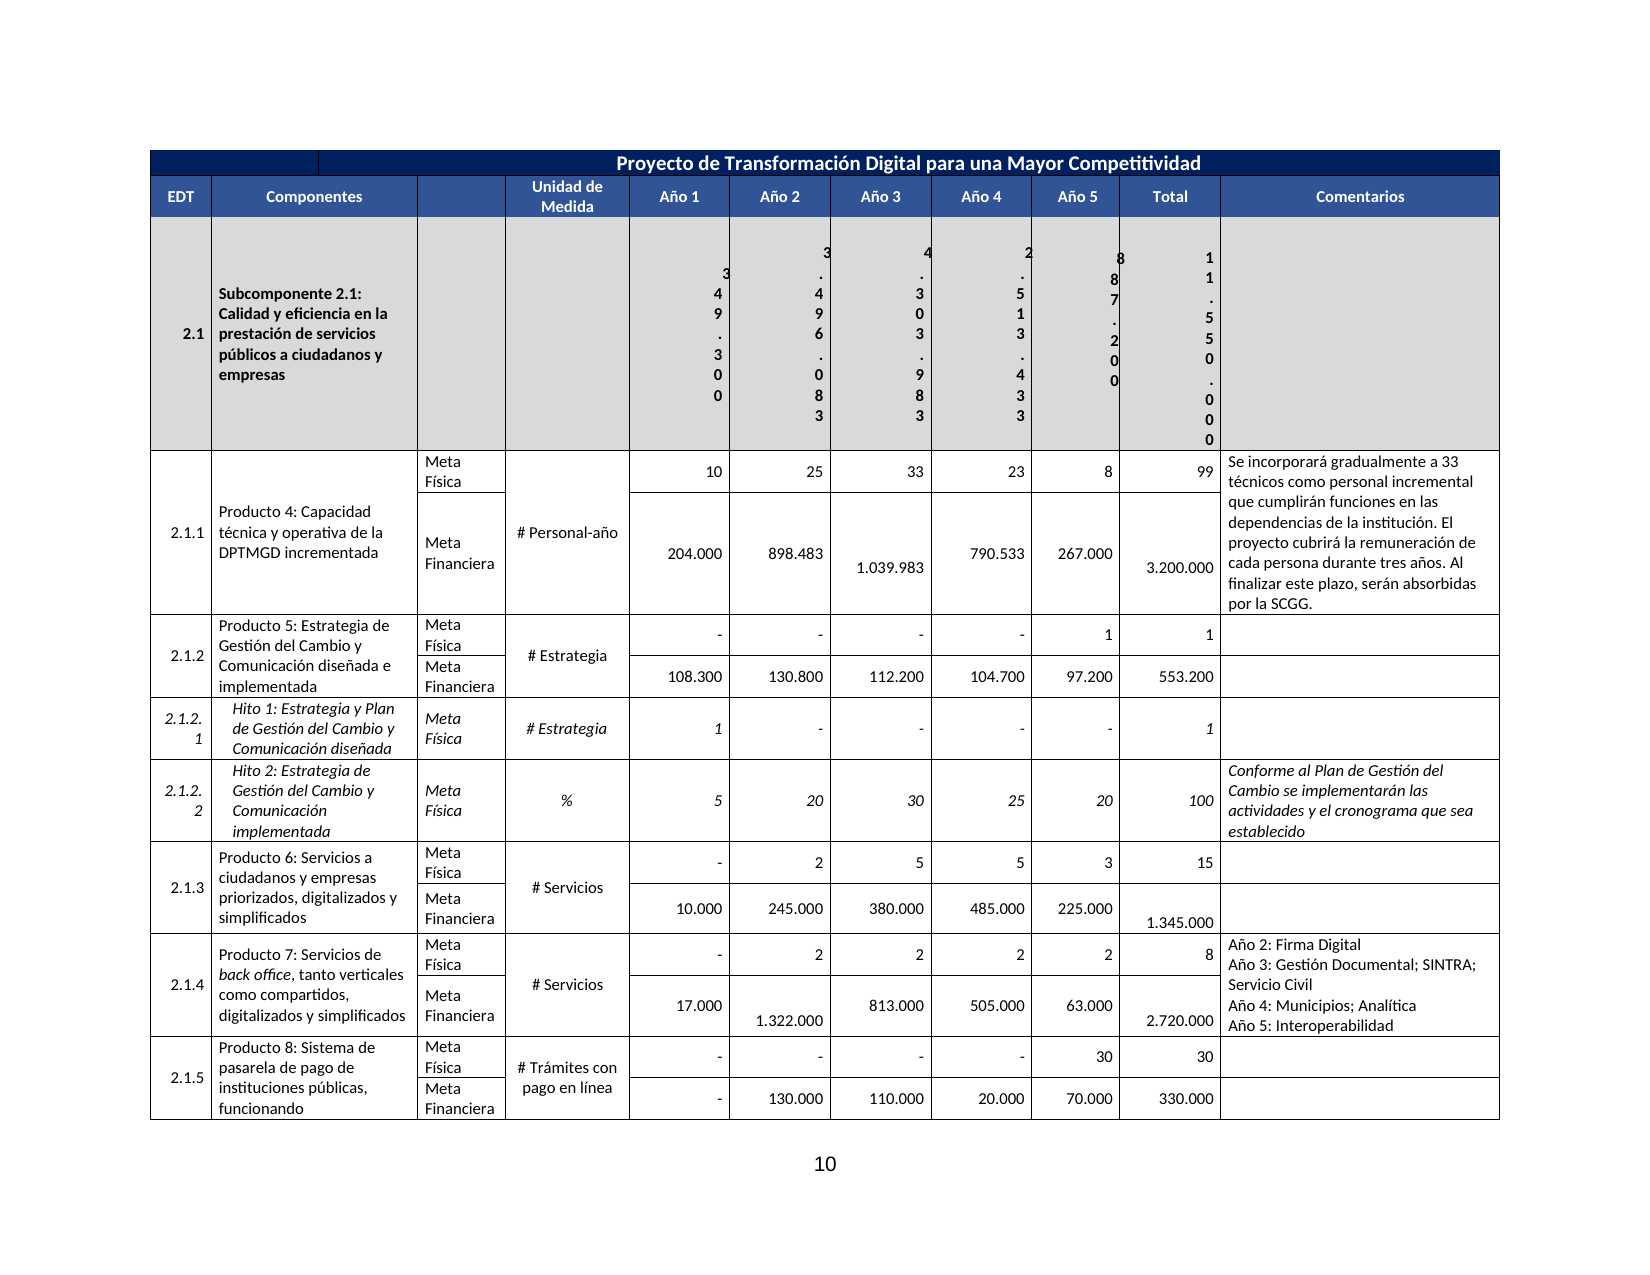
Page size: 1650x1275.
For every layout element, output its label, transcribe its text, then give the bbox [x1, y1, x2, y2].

table_cell [1221, 842, 1499, 883]
table_cell 112.200 [831, 656, 931, 697]
table_cell Producto 5: Estrategia de Gestión del Cambio y Comunicación diseñada e implementada [212, 615, 417, 697]
table_cell 2.1.1 [151, 451, 211, 613]
table_cell # Personal-año [506, 451, 629, 613]
table_cell Total [1120, 176, 1220, 217]
table_cell 2.1.5 [151, 1037, 211, 1119]
table_cell - [932, 698, 1031, 759]
table_cell - [630, 1037, 729, 1077]
table_cell Subcomponente 2.1: Calidad y eficiencia en la prestación de servicios públicos a ciudadanos y empresas [212, 217, 417, 450]
table_cell 30 [831, 760, 931, 841]
table_cell EDT [151, 176, 211, 217]
table_cell Año 3 [831, 176, 931, 217]
table_cell 100 [1120, 760, 1220, 841]
table_cell 245.000 [730, 884, 830, 933]
table_cell 553.200 [1120, 656, 1220, 697]
table_cell 2.1 [151, 217, 211, 450]
table_cell 2 [831, 934, 931, 974]
table_cell 33 [831, 451, 931, 492]
table_cell Meta Física [418, 842, 505, 883]
table_cell 790.533 [932, 493, 1031, 613]
table_cell - [730, 1037, 830, 1077]
table_cell Se incorporará gradualmente a 33 técnicos como personal incremental que cumplirán funciones en las dependencias de la institución. El proyecto cubrirá la remuneración de cada persona durante tres años. Al finalizar este plazo, serán absorbidas por la SCGG. [1221, 451, 1499, 613]
table_cell 17.000 [630, 976, 729, 1036]
table_cell % [506, 760, 629, 841]
table_cell [418, 176, 505, 217]
table_cell 5 [831, 842, 931, 883]
table_cell - [932, 1037, 1031, 1077]
table_cell 2.1.2.1 [151, 698, 211, 759]
table_cell 5 [630, 760, 729, 841]
table_cell [1221, 1037, 1499, 1077]
table_cell Producto 7: Servicios de back office, tanto verticales como compartidos, digitalizados y simplificados [212, 934, 417, 1036]
table_cell # Estrategia [506, 698, 629, 759]
table_cell 485.000 [932, 884, 1031, 933]
table_cell Meta Física [418, 698, 505, 759]
table_cell 1.039.983 [831, 493, 931, 613]
table_cell 1 [1032, 615, 1119, 655]
table_cell 20 [1032, 760, 1119, 841]
table_cell 5 [932, 842, 1031, 883]
table_cell Meta Financiera [418, 493, 505, 613]
table_cell 30 [1032, 1037, 1119, 1077]
table_cell Año 5 [1032, 176, 1119, 217]
table_cell [1221, 656, 1499, 697]
table_cell 130.000 [730, 1078, 830, 1119]
table_cell 20 [730, 760, 830, 841]
table_cell 30 [1120, 1037, 1220, 1077]
table_cell - [932, 615, 1031, 655]
table_cell - [630, 1078, 729, 1119]
table_cell 267.000 [1032, 493, 1119, 613]
table_header [151, 150, 318, 175]
table_cell Año 2 [730, 176, 830, 217]
table_cell 1 [630, 698, 729, 759]
table_cell 23 [932, 451, 1031, 492]
table_cell - [730, 615, 830, 655]
table_cell 3.496.083 [730, 217, 830, 450]
table_cell 8 [1120, 934, 1220, 974]
table_cell 63.000 [1032, 976, 1119, 1036]
table_cell 70.000 [1032, 1078, 1119, 1119]
table_cell [1221, 615, 1499, 655]
table_cell Año 1 [630, 176, 729, 217]
table_cell 380.000 [831, 884, 931, 933]
table_cell Producto 8: Sistema de pasarela de pago de instituciones públicas, funcionando [212, 1037, 417, 1119]
table_cell Año 4 [932, 176, 1031, 217]
table_cell 1 [1120, 615, 1220, 655]
table_cell - [630, 934, 729, 974]
table_cell 15 [1120, 842, 1220, 883]
table_cell [418, 217, 505, 450]
table_cell Meta Física [418, 1037, 505, 1077]
table_cell 2 [932, 934, 1031, 974]
table_cell Hito 1: Estrategia y Plan de Gestión del Cambio y Comunicación diseñada [212, 698, 417, 759]
table_cell Hito 2: Estrategia de Gestión del Cambio y Comunicación implementada [212, 760, 417, 841]
table_cell 108.300 [630, 656, 729, 697]
table_cell # Servicios [506, 842, 629, 933]
table_cell - [730, 698, 830, 759]
table_cell # Servicios [506, 934, 629, 1036]
table_cell Meta Física [418, 760, 505, 841]
table_cell 2.1.2.2 [151, 760, 211, 841]
table_cell - [630, 842, 729, 883]
table_cell - [1032, 698, 1119, 759]
table_cell 2 [730, 842, 830, 883]
table_cell [506, 217, 629, 450]
table_cell Meta Física [418, 934, 505, 974]
table_cell 2.1.3 [151, 842, 211, 933]
table_cell 10 [630, 451, 729, 492]
table_cell Meta Física [418, 615, 505, 655]
table_cell 97.200 [1032, 656, 1119, 697]
table_cell 2.1.2 [151, 615, 211, 697]
table_cell 4.303.983 [831, 217, 931, 450]
table_cell 225.000 [1032, 884, 1119, 933]
table_cell 349.300 [630, 217, 729, 450]
table_cell 1 [1120, 698, 1220, 759]
table_cell Año 2: Firma Digital Año 3: Gestión Documental; SINTRA; Servicio Civil Año 4: Municipios; Analítica Año 5: Interoperabilidad [1221, 934, 1499, 1036]
table_cell Meta Física [418, 451, 505, 492]
table_cell 99 [1120, 451, 1220, 492]
table_cell [1221, 217, 1499, 450]
table_cell 2.1.4 [151, 934, 211, 1036]
table_cell [1221, 698, 1499, 759]
table_cell 2 [730, 934, 830, 974]
table_cell Comentarios [1221, 176, 1499, 217]
table_cell 3.200.000 [1120, 493, 1220, 613]
table_cell 505.000 [932, 976, 1031, 1036]
table_cell 887.200 [1032, 217, 1119, 450]
table_cell # Trámites con pago en línea [506, 1037, 629, 1119]
table_cell Conforme al Plan de Gestión del Cambio se implementarán las actividades y el cronograma que sea establecido [1221, 760, 1499, 841]
table_cell 10.000 [630, 884, 729, 933]
table_cell 25 [932, 760, 1031, 841]
table_cell Componentes [212, 176, 417, 217]
table_cell Producto 4: Capacidad técnica y operativa de la DPTMGD incrementada [212, 451, 417, 613]
table_cell Meta Financiera [418, 976, 505, 1036]
table_cell 1.322.000 [730, 976, 830, 1036]
table_cell 20.000 [932, 1078, 1031, 1119]
table_cell - [630, 615, 729, 655]
table_cell 110.000 [831, 1078, 931, 1119]
table_cell 204.000 [630, 493, 729, 613]
table_cell [1221, 884, 1499, 933]
table_cell Meta Financiera [418, 884, 505, 933]
table_cell [1221, 1078, 1499, 1119]
table_cell 330.000 [1120, 1078, 1220, 1119]
table_cell 25 [730, 451, 830, 492]
table_cell - [831, 1037, 931, 1077]
table_cell 8 [1032, 451, 1119, 492]
table_cell 2.720.000 [1120, 976, 1220, 1036]
table_cell 2 [1032, 934, 1119, 974]
table_cell Producto 6: Servicios a ciudadanos y empresas priorizados, digitalizados y simplificados [212, 842, 417, 933]
table_cell 130.800 [730, 656, 830, 697]
table_cell Meta Financiera [418, 656, 505, 697]
table_header Proyecto de Transformación Digital para una Mayor Competitividad [319, 150, 1500, 175]
table_cell - [831, 698, 931, 759]
table_cell # Estrategia [506, 615, 629, 697]
table_cell 2.513.433 [932, 217, 1031, 450]
table_cell 813.000 [831, 976, 931, 1036]
table_cell 898.483 [730, 493, 830, 613]
table_cell 1.345.000 [1120, 884, 1220, 933]
table_cell Unidad de Medida [506, 176, 629, 217]
table_cell 11.550.000 [1120, 217, 1220, 450]
table_cell - [831, 615, 931, 655]
table_cell 3 [1032, 842, 1119, 883]
table_cell 104.700 [932, 656, 1031, 697]
table_cell Meta Financiera [418, 1078, 505, 1119]
